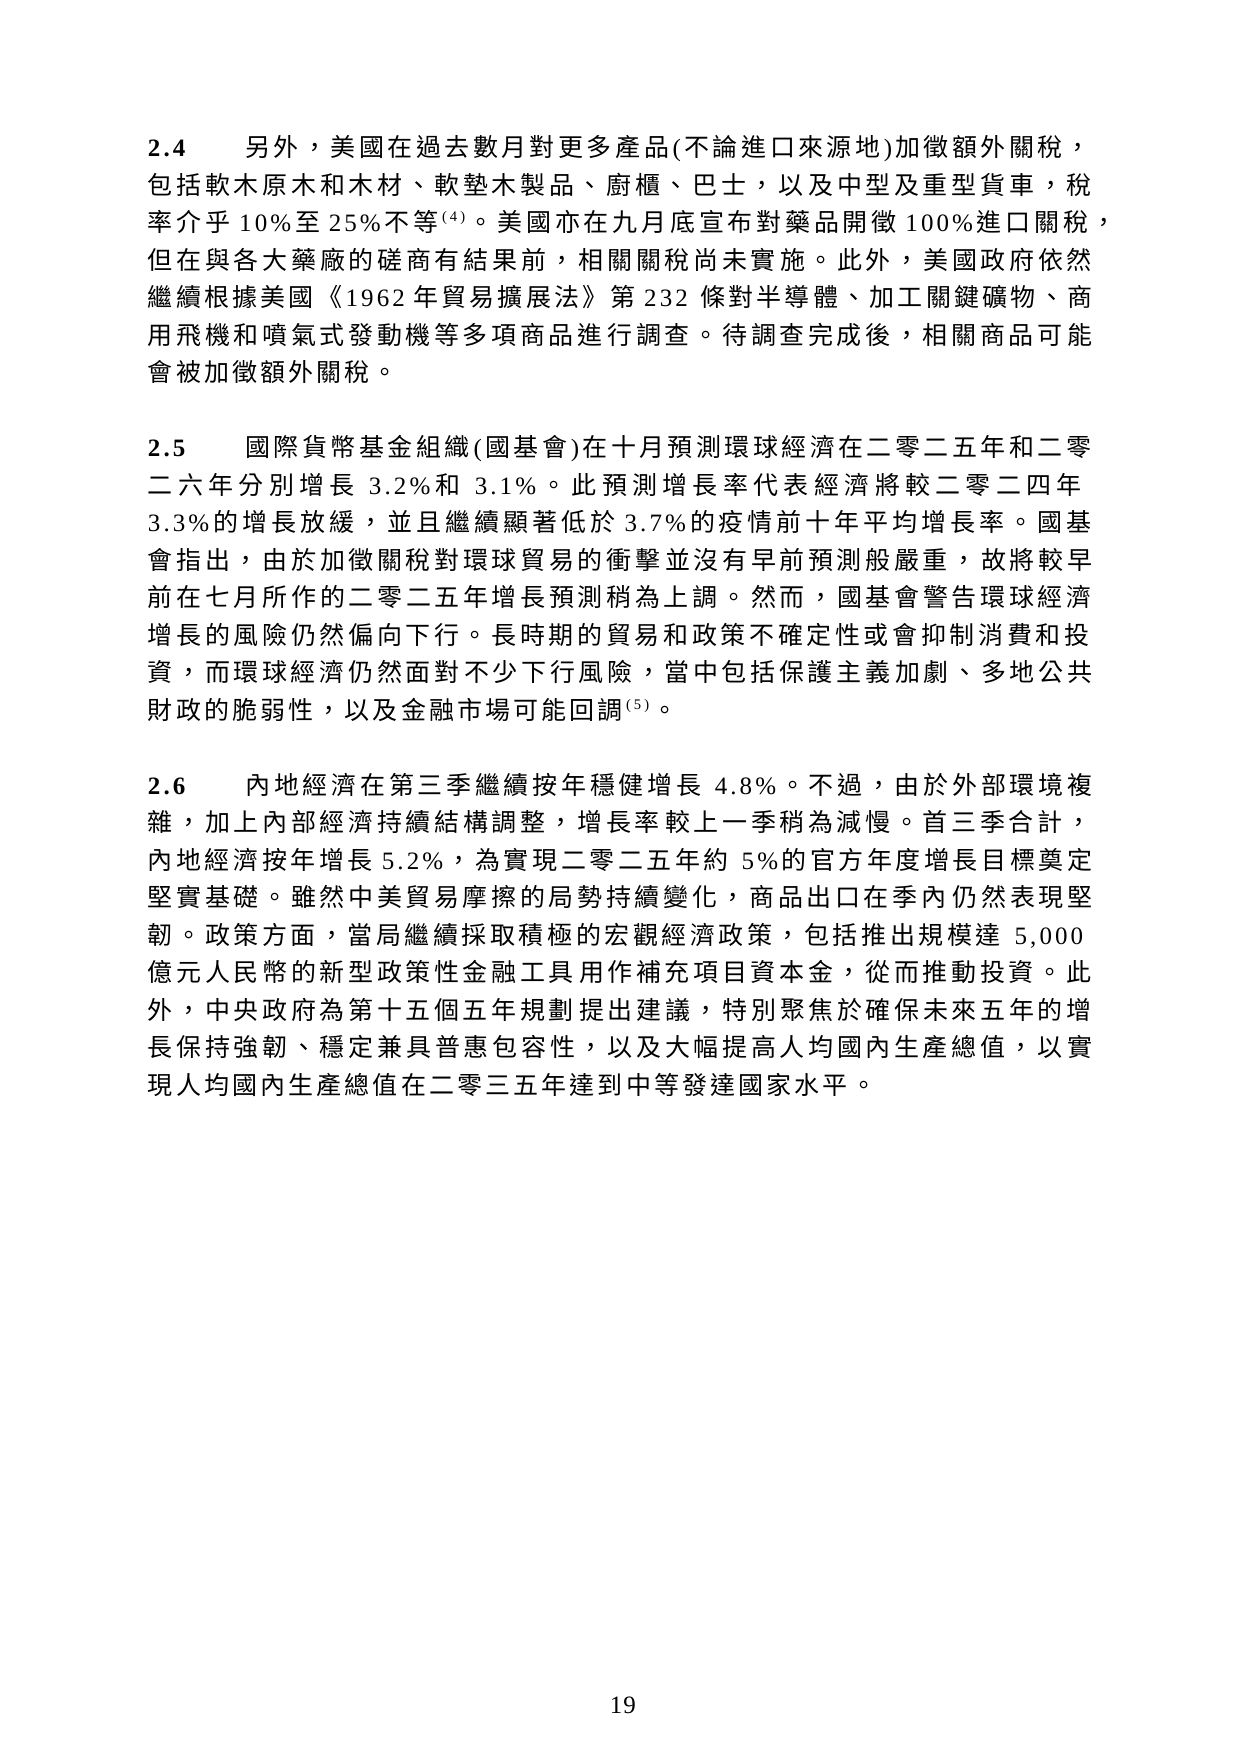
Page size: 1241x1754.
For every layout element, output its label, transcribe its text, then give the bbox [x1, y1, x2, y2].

text 2.6 內地經濟在第三季繼續按年穩健增長 4.8%。不過，由於外部環境複雜，加上內部經濟持續結構調整，增長率較上一季稍為減慢。首三季合計，內地經濟按年增長5.2%，為實現二零二五年約 5%的官方年度增長目標奠定堅實基礎。雖然中美貿易摩擦的局勢持續變化，商品出口在季內仍然表現堅韌。政策方面，當局繼續採取積極的宏觀經濟政策，包括推出規模達 5,000 億元人民幣的新型政策性金融工具用作補充項目資本金，從而推動投資。此外，中央政府為第十五個五年規劃提出建議，特別聚焦於確保未來五年的增長保持強韌、穩定兼具普惠包容性，以及大幅提高人均國內生產總值，以實現人均國內生產總值在二零三五年達到中等發達國家水平。 [148, 764, 1092, 1102]
text 2.4 另外，美國在過去數月對更多產品(不論進口來源地)加徵額外關稅，包括軟木原木和木材、軟墊木製品、廚櫃、巴士，以及中型及重型貨車，稅率介乎10%至25%不等(4)。美國亦在九月底宣布對藥品開徵100%進口關稅，但在與各大藥廠的磋商有結果前，相關關稅尚未實施。此外，美國政府依然繼續根據美國《1962年貿易擴展法》第232 條對半導體、加工關鍵礦物、商用飛機和噴氣式發動機等多項商品進行調查。待調查完成後，相關商品可能會被加徵額外關稅。 [148, 127, 1092, 389]
text 2.5 國際貨幣基金組織(國基會)在十月預測環球經濟在二零二五年和二零二六年分別增長 3.2%和 3.1%。此預測增長率代表經濟將較二零二四年 3.3%的增長放緩，並且繼續顯著低於3.7%的疫情前十年平均增長率。國基會指出，由於加徵關稅對環球貿易的衝擊並沒有早前預測般嚴重，故將較早前在七月所作的二零二五年增長預測稍為上調。然而，國基會警告環球經濟增長的風險仍然偏向下行。長時期的貿易和政策不確定性或會抑制消費和投資，而環球經濟仍然面對不少下行風險，當中包括保護主義加劇、多地公共財政的脆弱性，以及金融市場可能回調(5)。 [148, 427, 1092, 727]
